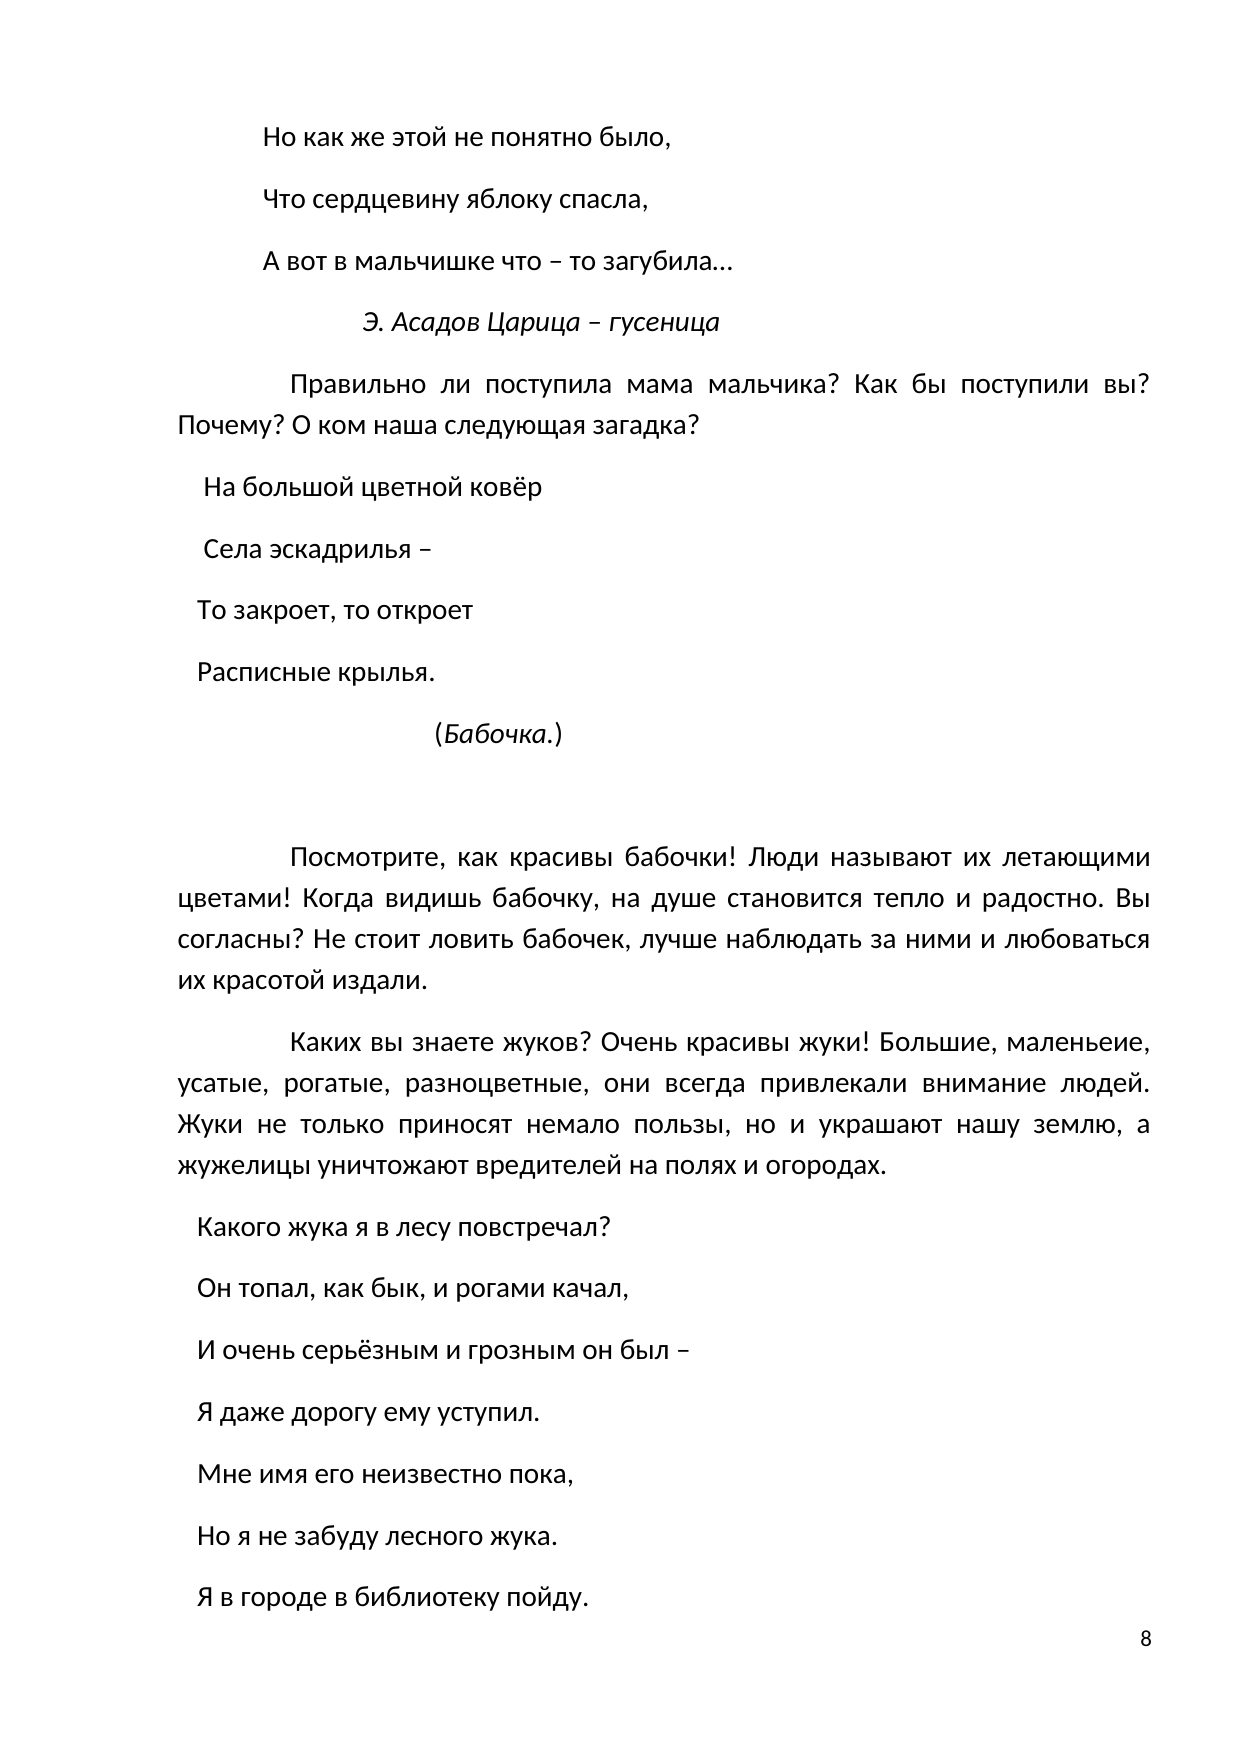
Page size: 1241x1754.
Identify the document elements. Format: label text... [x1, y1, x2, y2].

text Мне имя его неизвестно пока, [177, 1455, 1152, 1490]
text Я даже дорогу ему уступил. [177, 1393, 1152, 1429]
text Но как же этой не понятно было, [177, 118, 1152, 154]
text А вот в мальчишке что – то загубила… [177, 242, 1152, 277]
text Каких вы знаете жуков? Очень красивы жуки! Большие, маленьеие, усатые, рогатые, разноцветные, они всегда привлекали внимание людей. Жуки не только приносят немало пользы, но и украшают нашу землю, а жужелицы уничтожают вредителей на полях и огородах. [177, 1023, 1152, 1182]
text И очень серьёзным и грозным он был – [177, 1331, 1152, 1367]
text Он топал, как бык, и рогами качал, [177, 1269, 1152, 1305]
text Но я не забуду лесного жука. [177, 1517, 1152, 1552]
text Села эскадрилья – [177, 530, 1152, 565]
text Посмотрите, как красивы бабочки! Люди называют их летающими цветами! Когда видишь бабочку, на душе становится тепло и радостно. Вы согласны? Не стоит ловить бабочек, лучше наблюдать за ними и любоваться их красотой издали. [177, 838, 1152, 997]
text На большой цветной ковёр [177, 468, 1152, 503]
text Э. Асадов Царица – гусеница [177, 303, 1152, 339]
text То закроет, то откроет [177, 591, 1152, 627]
text Я в городе в библиотеку пойду. [177, 1578, 1152, 1614]
text Расписные крылья. [177, 653, 1152, 689]
text (Бабочка.) [177, 715, 1152, 751]
text Какого жука я в лесу повстречал? [177, 1208, 1152, 1243]
text Что сердцевину яблоку спасла, [177, 180, 1152, 216]
text Правильно ли поступила мама мальчика? Как бы поступили вы? Почему? О ком наша следующая загадка? [177, 365, 1152, 442]
